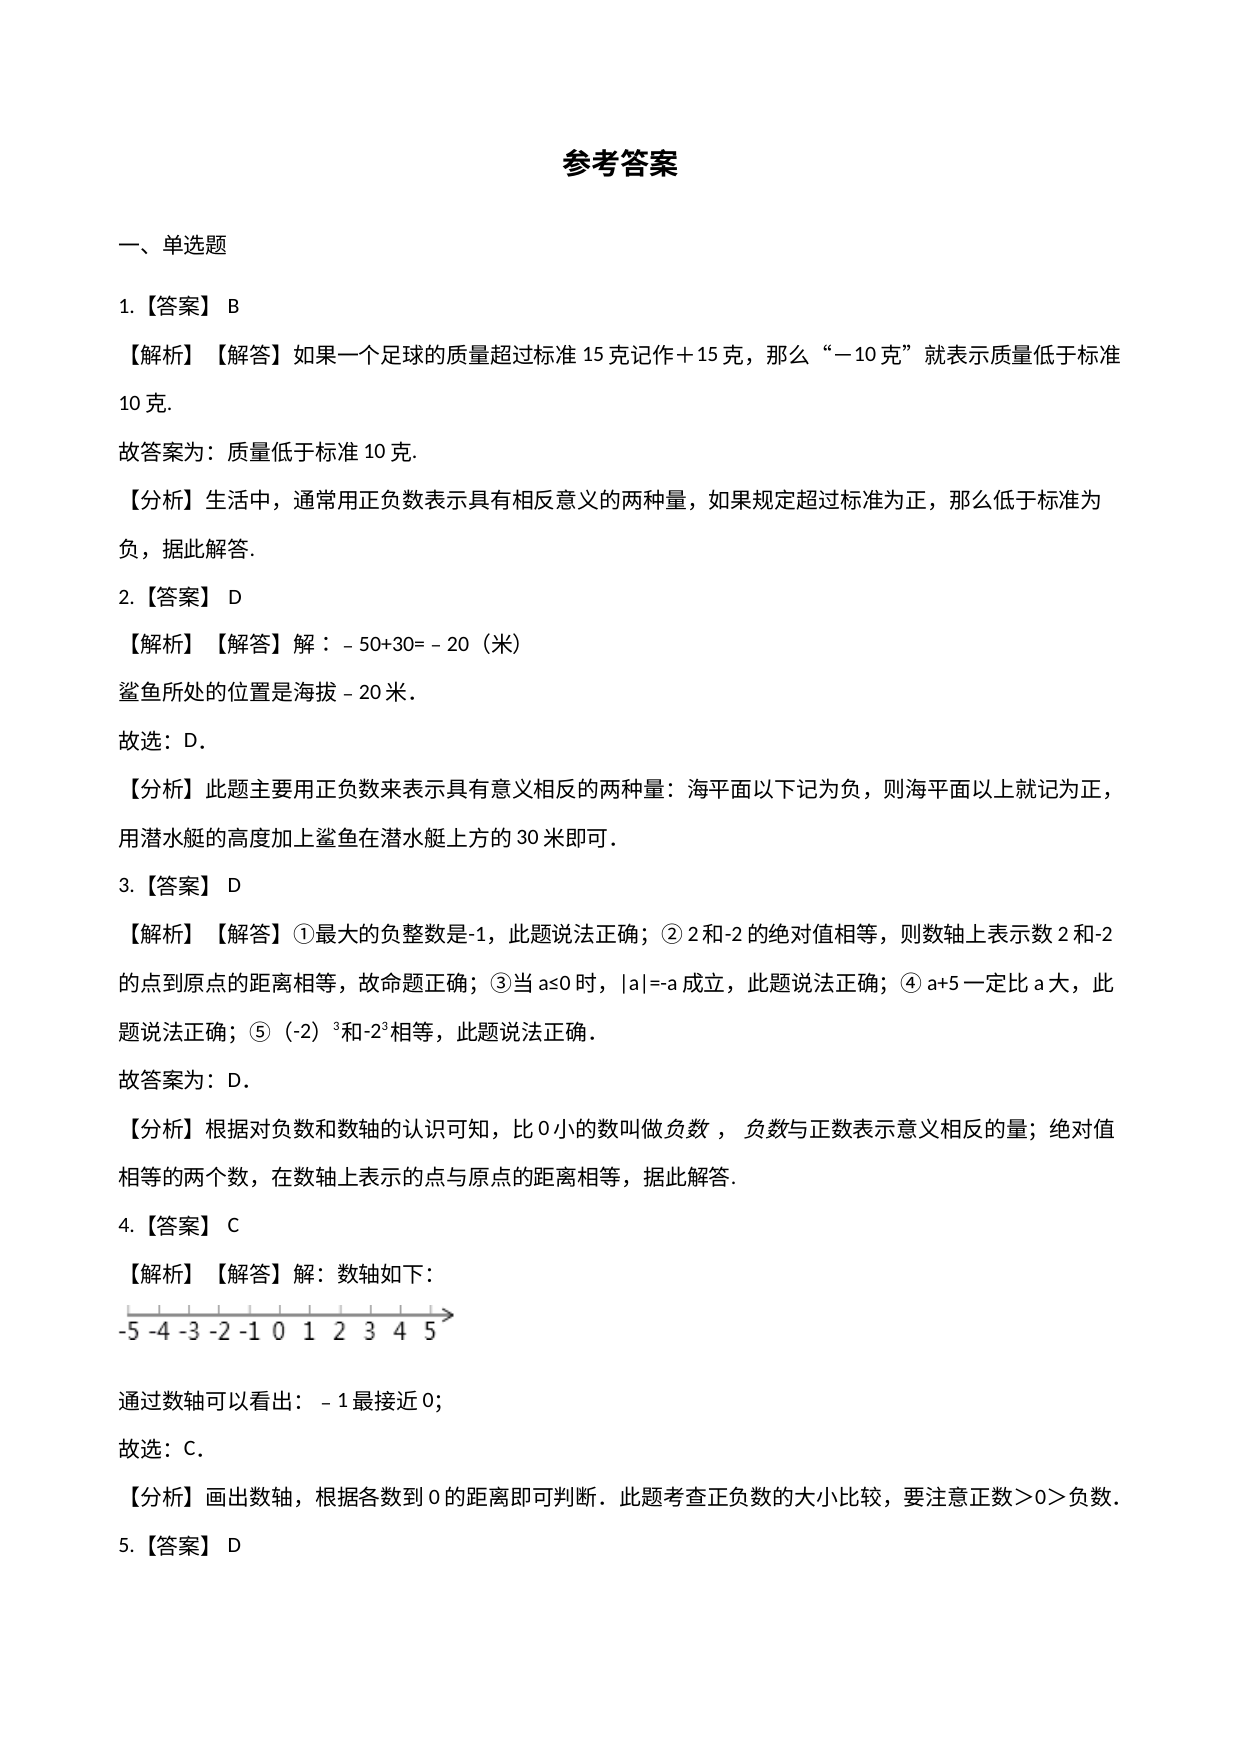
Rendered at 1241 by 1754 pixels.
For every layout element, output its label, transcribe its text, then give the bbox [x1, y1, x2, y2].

text 鲨鱼所处的位置是海拔﹣20米． [118, 675, 1122, 707]
text 【分析】画出数轴，根据各数到0的距离即可判断．此题考查正负数的大小比较，要注意正数＞0＞负数． [118, 1480, 1122, 1512]
text 故选：C． [118, 1432, 1122, 1464]
text 故答案为：D． [118, 1063, 1122, 1095]
text 【解析】【解答】①最大的负整数是-1，此题说法正确；②2和-2的绝对值相等，则数轴上表示数2和-2的点到原点的距离相等，故命题正确；③当a≤0时，|a|=-a成立，此题说法正确；④a+5一定比a大，此题说法正确；⑤（-2）3和-23相等，此题说法正确． [118, 917, 1122, 1047]
text 故选：D． [118, 723, 1122, 756]
text 2.【答案】 D [118, 580, 1122, 613]
picture [118, 1305, 454, 1340]
text 通过数轴可以看出：﹣1最接近0； [118, 1383, 1122, 1416]
text 【解析】【解答】如果一个足球的质量超过标准15克记作＋15克，那么“－10克”就表示质量低于标准10克. 故答案为：质量低于标准10克. [118, 337, 1122, 467]
text 4.【答案】 C [118, 1208, 1122, 1241]
text 【分析】生活中，通常用正负数表示具有相反意义的两种量，如果规定超过标准为正，那么低于标准为负，据此解答. [118, 483, 1122, 564]
text 【分析】此题主要用正负数来表示具有意义相反的两种量：海平面以下记为负，则海平面以上就记为正，用潜水艇的高度加上鲨鱼在潜水艇上方的30米即可． [118, 772, 1122, 853]
text 【解析】【解答】解：﹣50+30=﹣20（米） [118, 628, 1122, 660]
text 参考答案 [118, 129, 1122, 194]
text 【解析】【解答】解：数轴如下： [118, 1257, 1122, 1289]
text 【分析】根据对负数和数轴的认识可知，比0小的数叫做负数 ， 负数与正数表示意义相反的量；绝对值相等的两个数，在数轴上表示的点与原点的距离相等，据此解答. [118, 1111, 1122, 1192]
text 1.【答案】 B [118, 289, 1122, 321]
text 一、单选题 [118, 228, 1122, 261]
text 5.【答案】 D [118, 1528, 1122, 1561]
text 3.【答案】 D [118, 869, 1122, 901]
